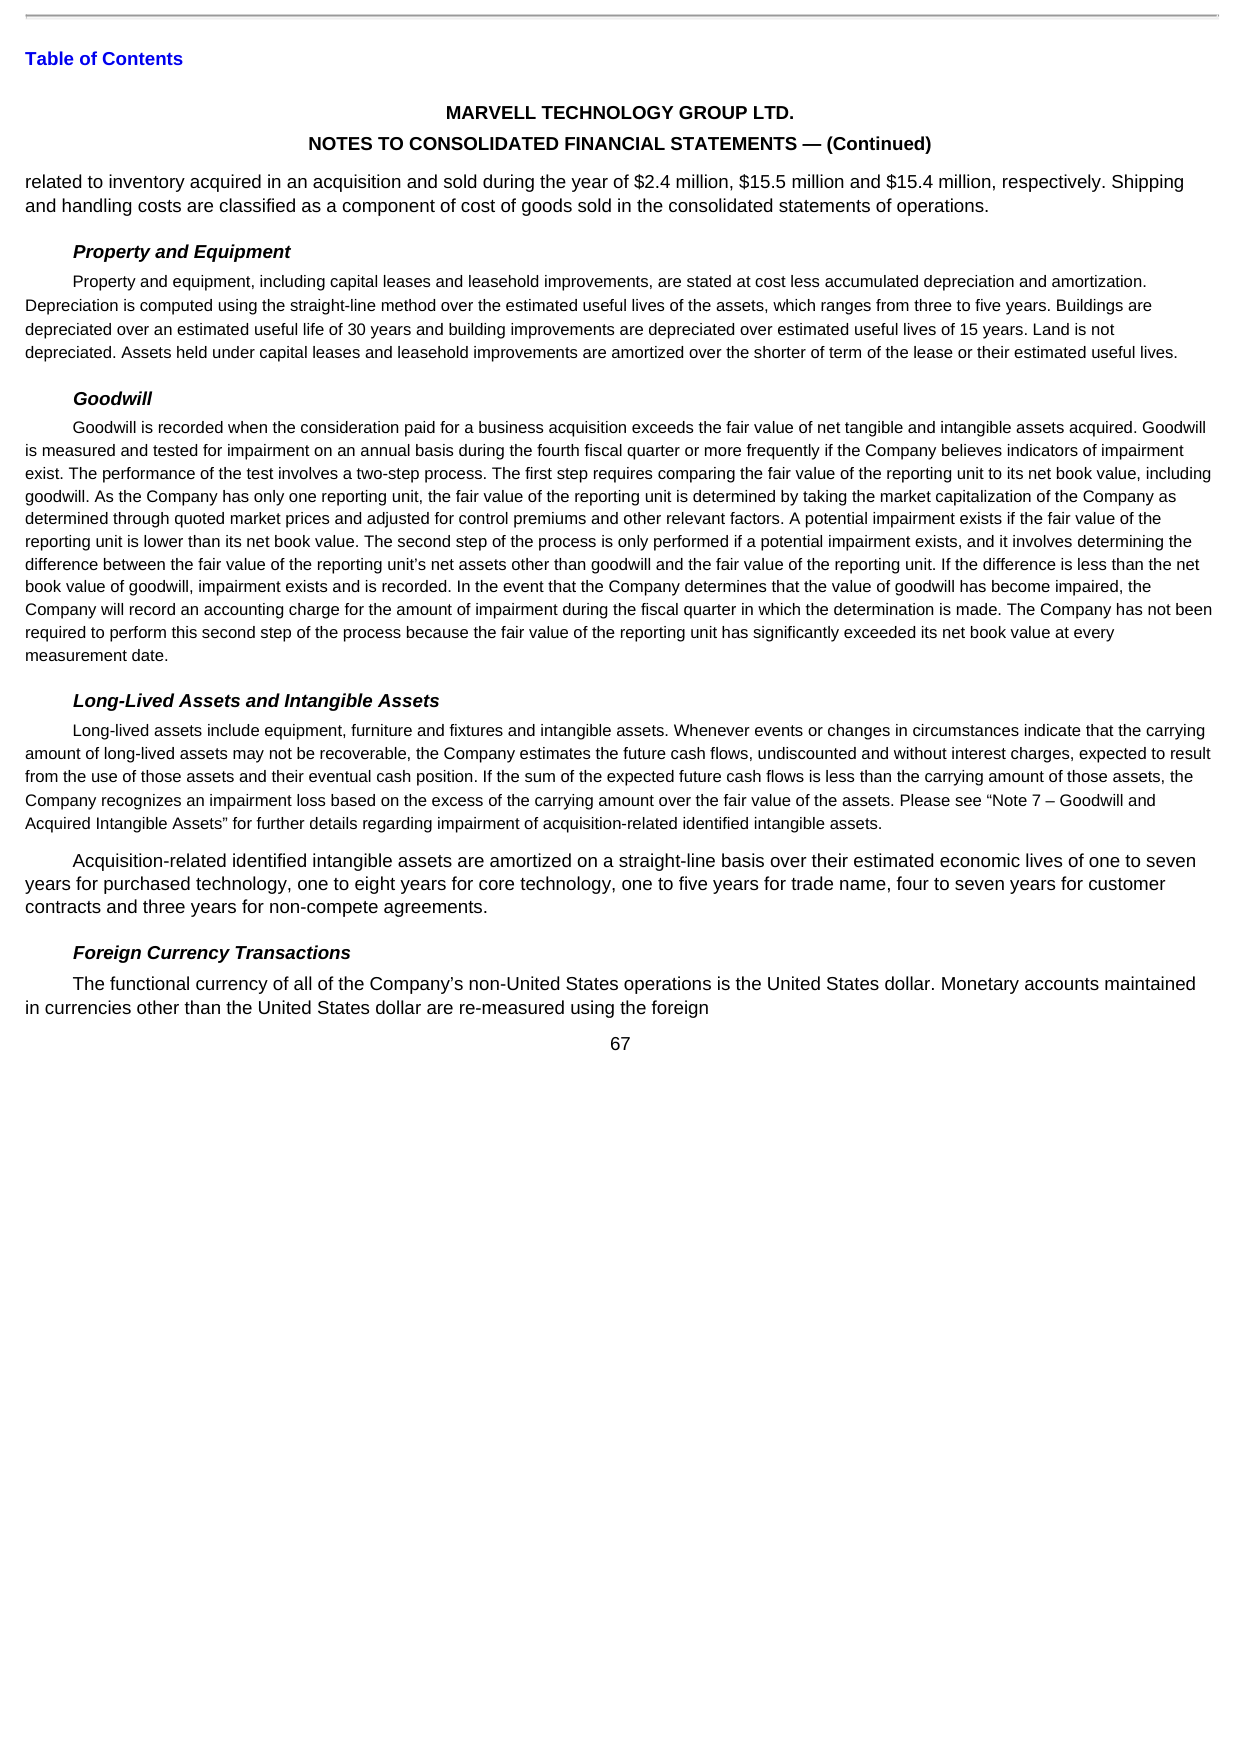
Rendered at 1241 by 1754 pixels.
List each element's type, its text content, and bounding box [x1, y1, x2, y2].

text The functional currency of all of the Company’s non-United States operations is the United States dollar. Monetary accounts maintained in currencies other than the United States dollar are re-measured using the foreign [25, 973, 1211, 1018]
text 67 [25, 1033, 1215, 1054]
text Table of Contents [25, 48, 1213, 69]
text Property and Equipment [73, 241, 1213, 263]
text related to inventory acquired in an acquisition and sold during the year of $2.4 million, $15.5 million and $15.4 million, respectively. Shipping and handling costs are classified as a component of cost of goods sold in the consolidated statements of operations. [25, 171, 1211, 217]
picture [23, 14, 1220, 21]
text Property and equipment, including capital leases and leasehold improvements, are stated at cost less accumulated depreciation and amortization. Depreciation is computed using the straight-line method over the estimated useful lives of the assets, which ranges from three to five years. Buildings are depreciated over an estimated useful life of 30 years and building improvements are depreciated over estimated useful lives of 15 years. Land is not depreciated. Assets held under capital leases and leasehold improvements are amortized over the shorter of term of the lease or their estimated useful lives. [25, 272, 1201, 362]
text Acquisition-related identified intangible assets are amortized on a straight-line basis over their estimated economic lives of one to seven years for purchased technology, one to eight years for core technology, one to five years for trade name, four to seven years for customer contracts and three years for non-compete agreements. [25, 849, 1207, 917]
text Long-lived assets include equipment, furniture and fixtures and intangible assets. Whenever events or changes in circumstances indicate that the carrying amount of long-lived assets may not be recoverable, the Company estimates the future cash flows, undiscounted and without interest charges, expected to result from the use of those assets and their eventual cash position. If the sum of the expected future cash flows is less than the carrying amount of those assets, the Company recognizes an impairment loss based on the excess of the carrying amount over the fair value of the assets. Please see “Note 7 – Goodwill and Acquired Intangible Assets” for further details regarding impairment of acquisition-related identified intangible assets. [25, 721, 1213, 833]
text Goodwill [73, 387, 1213, 409]
text Foreign Currency Transactions [73, 942, 1213, 964]
text MARVELL TECHNOLOGY GROUP LTD. [25, 102, 1215, 123]
text NOTES TO CONSOLIDATED FINANCIAL STATEMENTS — (Continued) [25, 133, 1215, 154]
text Long-Lived Assets and Intangible Assets [73, 690, 1213, 711]
text Goodwill is recorded when the consideration paid for a business acquisition exceeds the fair value of net tangible and intangible assets acquired. Goodwill is measured and tested for impairment on an annual basis during the fourth fiscal quarter or more frequently if the Company believes indicators of impairment exist. The performance of the test involves a two-step process. The first step requires comparing the fair value of the reporting unit to its net book value, including goodwill. As the Company has only one reporting unit, the fair value of the reporting unit is determined by taking the market capitalization of the Company as determined through quoted market prices and adjusted for control premiums and other relevant factors. A potential impairment exists if the fair value of the reporting unit is lower than its net book value. The second step of the process is only performed if a potential impairment exists, and it involves determining the difference between the fair value of the reporting unit’s net assets other than goodwill and the fair value of the reporting unit. If the difference is less than the net book value of goodwill, impairment exists and is recorded. In the event that the Company determines that the value of goodwill has become impaired, the Company will record an accounting charge for the amount of impairment during the fiscal quarter in which the determination is made. The Company has not been required to perform this second step of the process because the fair value of the reporting unit has significantly exceeded its net book value at every measurement date. [25, 418, 1213, 664]
